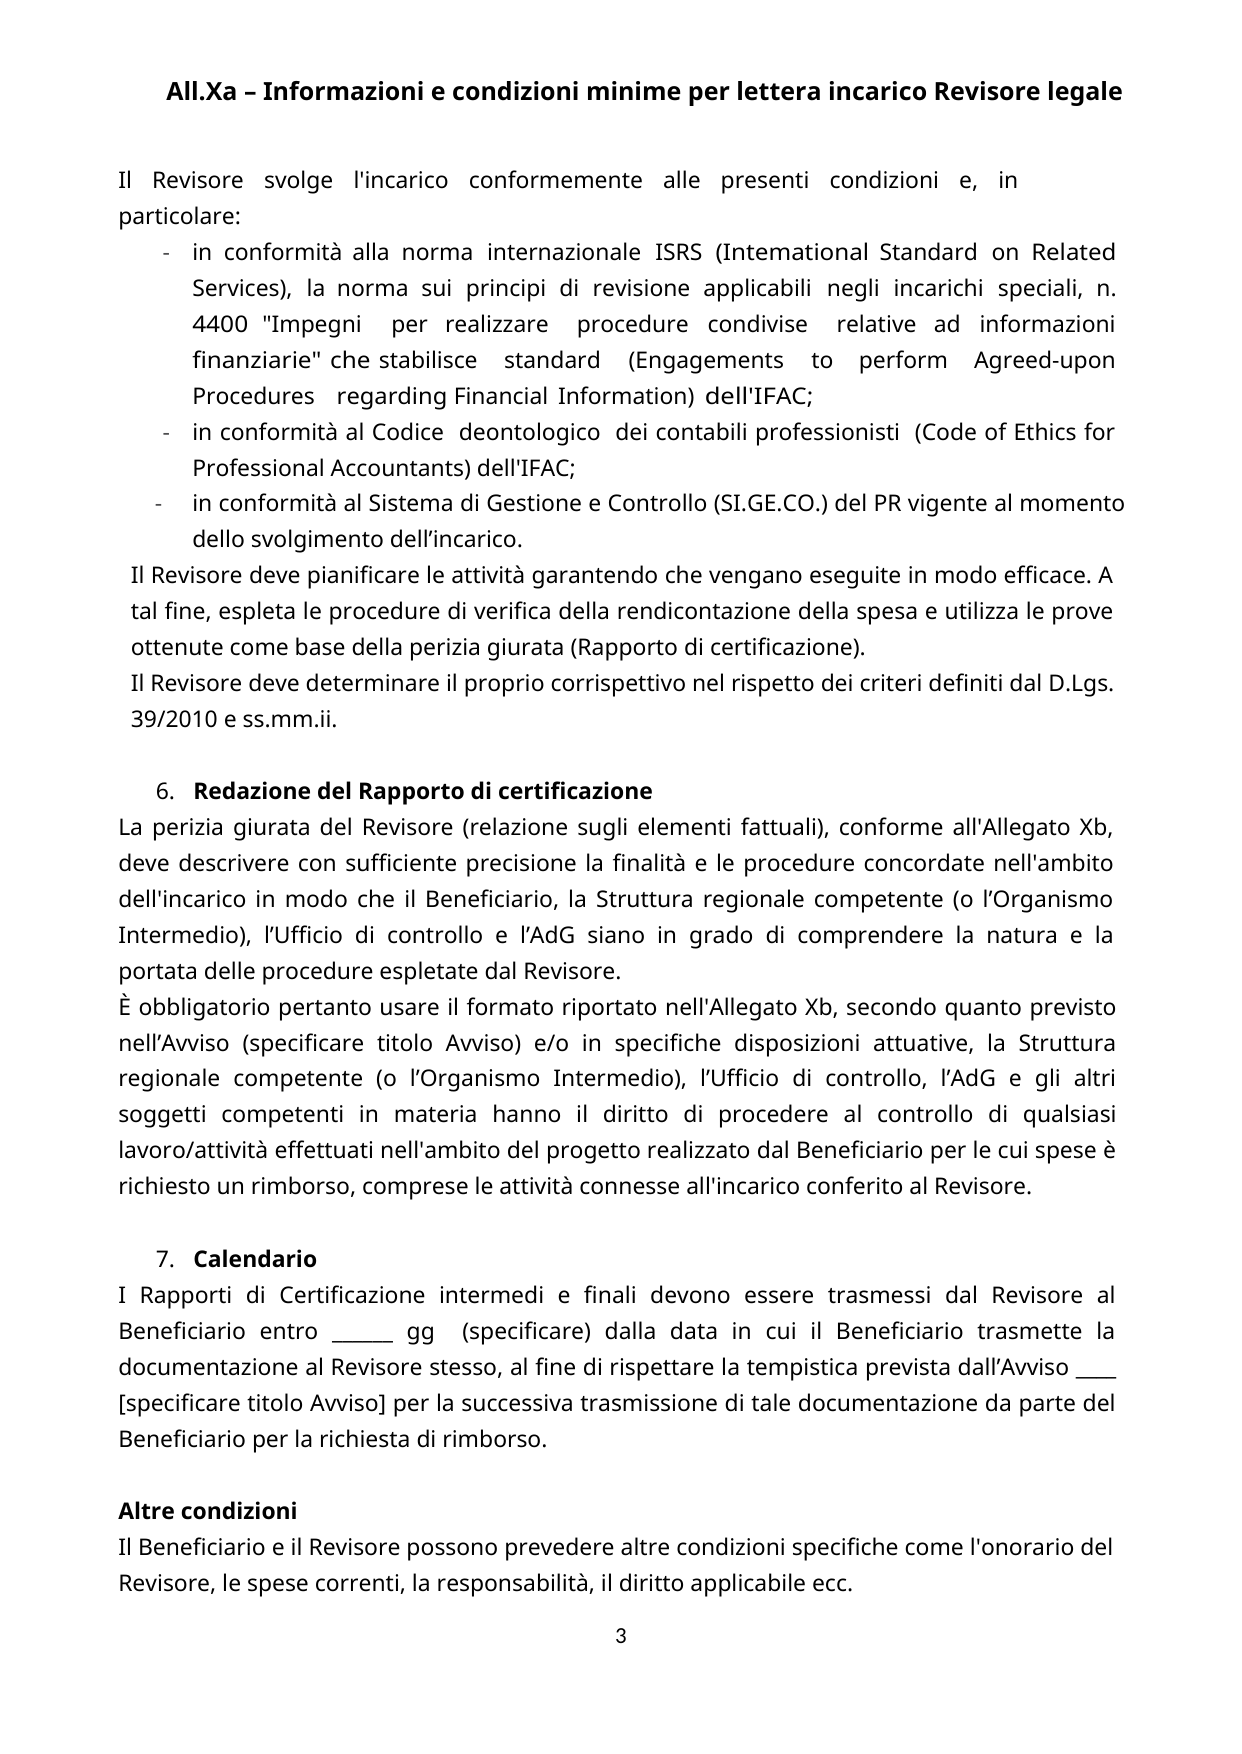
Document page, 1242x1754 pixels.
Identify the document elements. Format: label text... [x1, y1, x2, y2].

list in conformità al Sistema di Gestione e Controllo (SI.GE.CO.) del PR vigente al momento dello svolgimento dell’incarico. [154, 487, 1127, 554]
text Il Revisore svolge l'incarico conformemente alle presenti condizioni e, in particolare: [118, 164, 1020, 231]
text Il Revisore deve determinare il proprio corrispettivo nel rispetto dei criteri definiti dal D.Lgs. 39/2010 e ss.mm.ii. [131, 667, 1115, 734]
list in conformità alla norma internazionale ISRS (Intemational Standard on Related Services), la norma sui principi di revisione applicabili negli incarichi speciali, n. 4400 "Impegni per realizzare procedure condivise relative ad informazioni finanziarie" che stabilisce standard (Engagements to perform Agreed-upon Procedures regarding Financial Information) dell'IFAC; [162, 236, 1117, 411]
list Calendario [156, 1243, 417, 1274]
text La perizia giurata del Revisore (relazione sugli elementi fattuali), conforme all'Allegato Xb, deve descrivere con sufficiente precisione la finalità e le procedure concordate nell'ambito dell'incarico in modo che il Beneficiario, la Struttura regionale competente (o l’Organismo Intermedio), l’Ufficio di controllo e l’AdG siano in grado di comprendere la natura e la portata delle procedure espletate dal Revisore. [118, 811, 1115, 986]
text È obbligatorio pertanto usare il formato riportato nell'Allegato Xb, secondo quanto previsto nell’Avviso (specificare titolo Avviso) e/o in specifiche disposizioni attuative, la Struttura regionale competente (o l’Organismo Intermedio), l’Ufficio di controllo, l’AdG e gli altri soggetti competenti in materia hanno il diritto di procedere al controllo di qualsiasi lavoro/attività effettuati nell'ambito del progetto realizzato dal Beneficiario per le cui spese è richiesto un rimborso, comprese le attività connesse all'incarico conferito al Revisore. [118, 991, 1118, 1201]
text Il Revisore deve pianificare le attività garantendo che vengano eseguite in modo efficace. A tal fine, espleta le procedure di verifica della rendicontazione della spesa e utilizza le prove ottenute come base della perizia giurata (Rapporto di certificazione). [131, 559, 1115, 662]
list Redazione del Rapporto di certificazione [156, 775, 890, 806]
list in conformità al Codice deontologico dei contabili professionisti (Code of Ethics for Professional Accountants) dell'IFAC; [162, 416, 1117, 483]
text Il Beneficiario e il Revisore possono prevedere altre condizioni specifiche come l'onorario del Revisore, le spese correnti, la responsabilità, il diritto applicabile ecc. [118, 1531, 1114, 1598]
text I Rapporti di Certificazione intermedi e finali devono essere trasmessi dal Revisore al Beneficiario entro ______ gg (specificare) dalla data in cui il Beneficiario trasmette la documentazione al Revisore stesso, al fine di rispettare la tempistica prevista dall’Avviso ____ [specificare titolo Avviso] per la successiva trasmissione di tale documentazione da parte del Beneficiario per la richiesta di rimborso. [118, 1279, 1117, 1454]
text Altre condizioni [118, 1495, 417, 1526]
